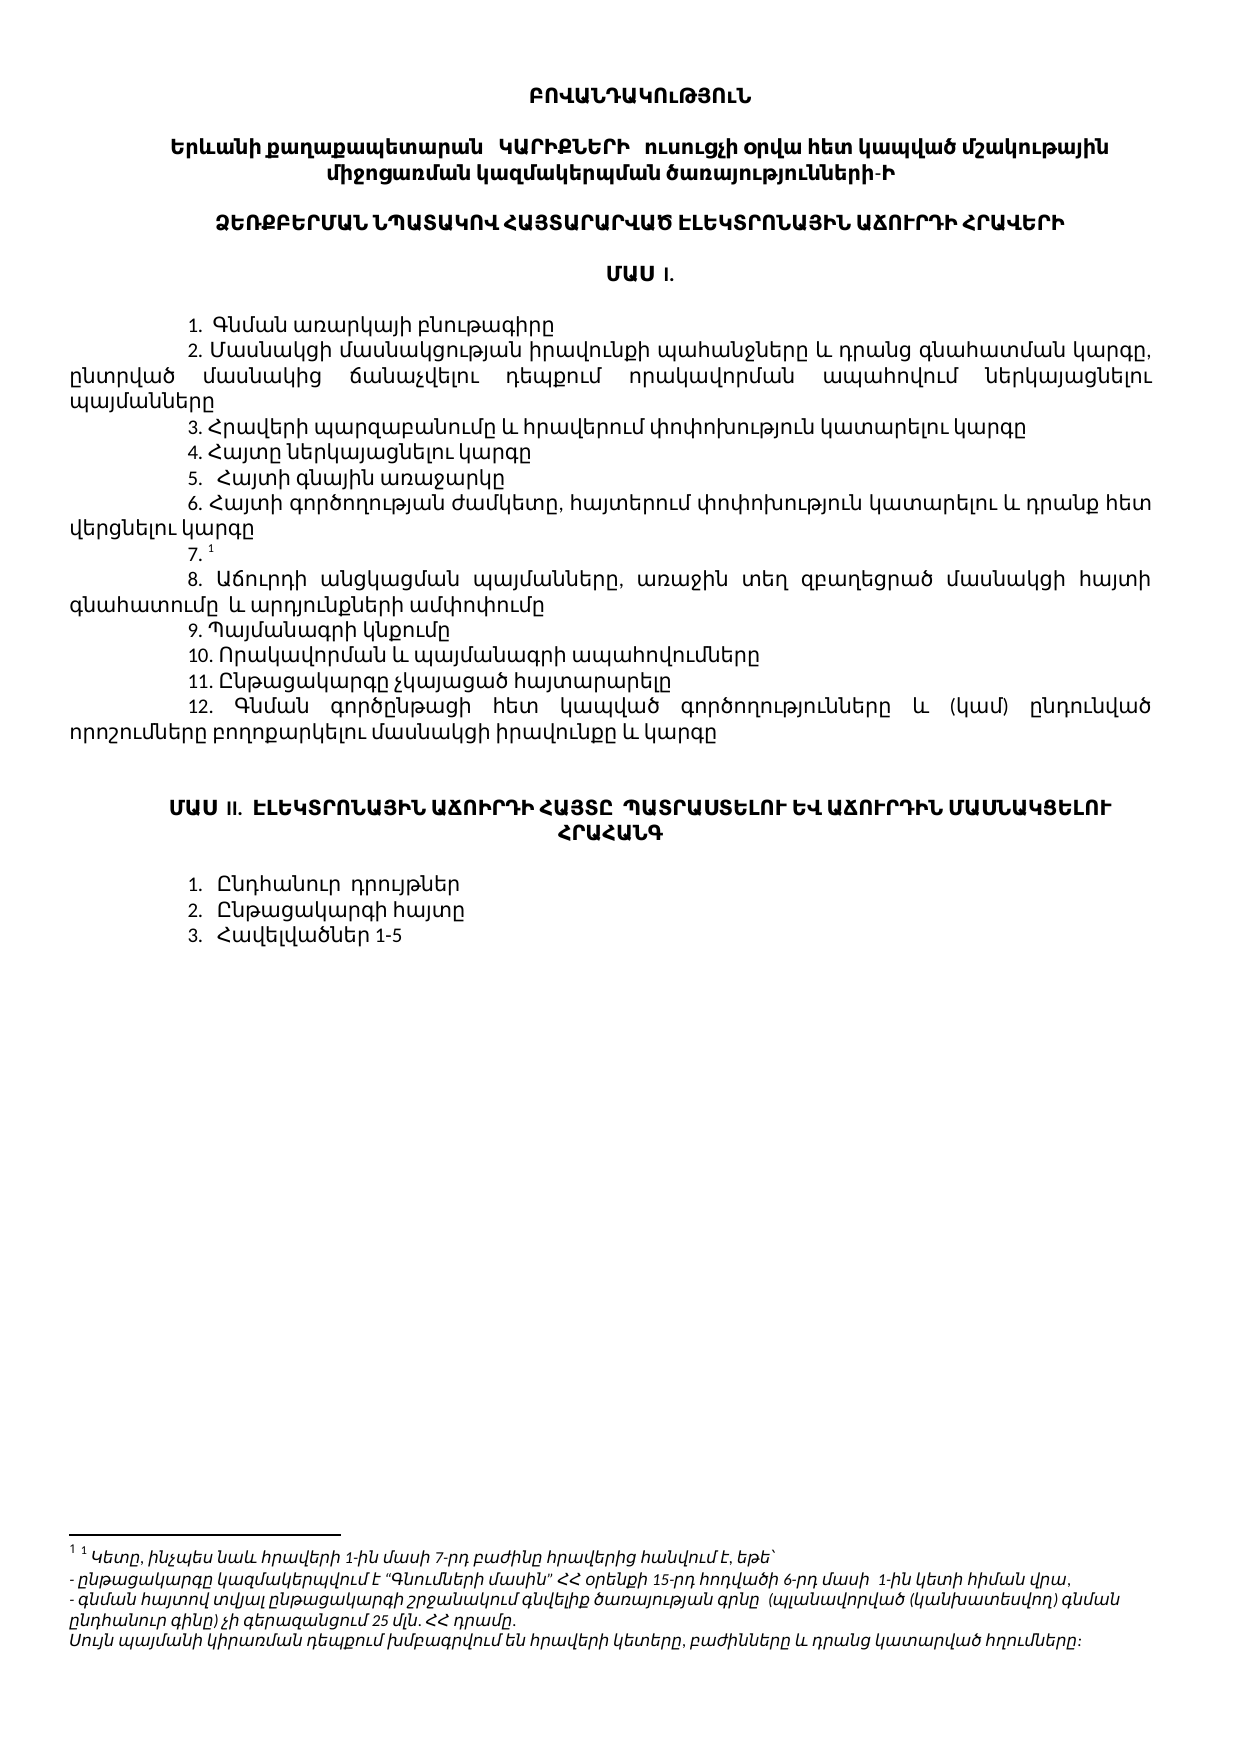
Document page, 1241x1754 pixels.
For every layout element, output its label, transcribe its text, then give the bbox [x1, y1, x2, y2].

text 8. Աճուրդի անցկացման պայմանները, առաջին տեղ զբաղեցրած մասնակցի հայտի գնահատումը և արդյունքների ամփոփումը [69, 566, 1152, 617]
text 7. [69, 541, 1152, 566]
text Երևանի քաղաքապետարան ԿԱՐԻՔՆԵՐԻ ուսուցչի օրվա հետ կապված մշակութային միջոցառման կազմակերպման ծառայությունների-Ի [69, 134, 1152, 185]
text 10. Որակավորման և պայմանագրի ապահովումները [69, 643, 1152, 668]
text 12. Գնման գործընթացի հետ կապված գործողությունները և (կամ) ընդունված որոշումները բողոքարկելու մասնակցի իրավունքը և կարգը [69, 693, 1152, 744]
text 1. Ընդհանուր դրույթներ [69, 871, 1152, 897]
text 3. Հրավերի պարզաբանումը և հրավերում փոփոխություն կատարելու կարգը [69, 414, 1152, 439]
text 5. Հայտի գնային առաջարկը [69, 465, 1152, 490]
text 9. Պայմանագրի կնքումը [69, 617, 1152, 643]
text ՁԵՌՔԲԵՐՄԱՆ ՆՊԱՏԱԿՈՎ ՀԱՅՏԱՐԱՐՎԱԾ ԷԼԵԿՏՐՈՆԱՅԻՆ ԱՃՈՒՐԴԻ ՀՐԱՎԵՐԻ [69, 211, 1152, 236]
text ԲՈՎԱՆԴԱԿՈւԹՅՈւՆ [69, 83, 1152, 109]
text 11. Ընթացակարգը չկայացած հայտարարելը [69, 668, 1152, 693]
text 2. Ընթացակարգի հայտը [69, 897, 1152, 922]
text 1. Գնման առարկայի բնութագիրը [69, 312, 1152, 338]
text 6. Հայտի գործողության ժամկետը, հայտերում փոփոխություն կատարելու և դրանք հետ վերցնելու կարգը [69, 490, 1152, 541]
text 3. Հավելվածներ 1-5 [69, 922, 1152, 948]
text 4. Հայտը ներկայացնելու կարգը [69, 439, 1152, 465]
text ՄԱՍ I. [69, 261, 1152, 287]
text 2. Մասնակցի մասնակցության իրավունքի պահանջները և դրանց գնահատման կարգը, ընտրված մասնակից ճանաչվելու դեպքում որակավորման ապահովում ներկայացնելու պայմանները [69, 338, 1152, 414]
text ՄԱՍ II. ԷԼԵԿՏՐՈՆԱՅԻՆ ԱՃՈԻՐԴԻ ՀԱՅՏԸ ՊԱՏՐԱՍՏԵԼՈՒ ԵՎ ԱՃՈՒՐԴԻՆ ՄԱՍՆԱԿՑԵԼՈՒ ՀՐԱՀԱՆԳ [69, 795, 1152, 846]
